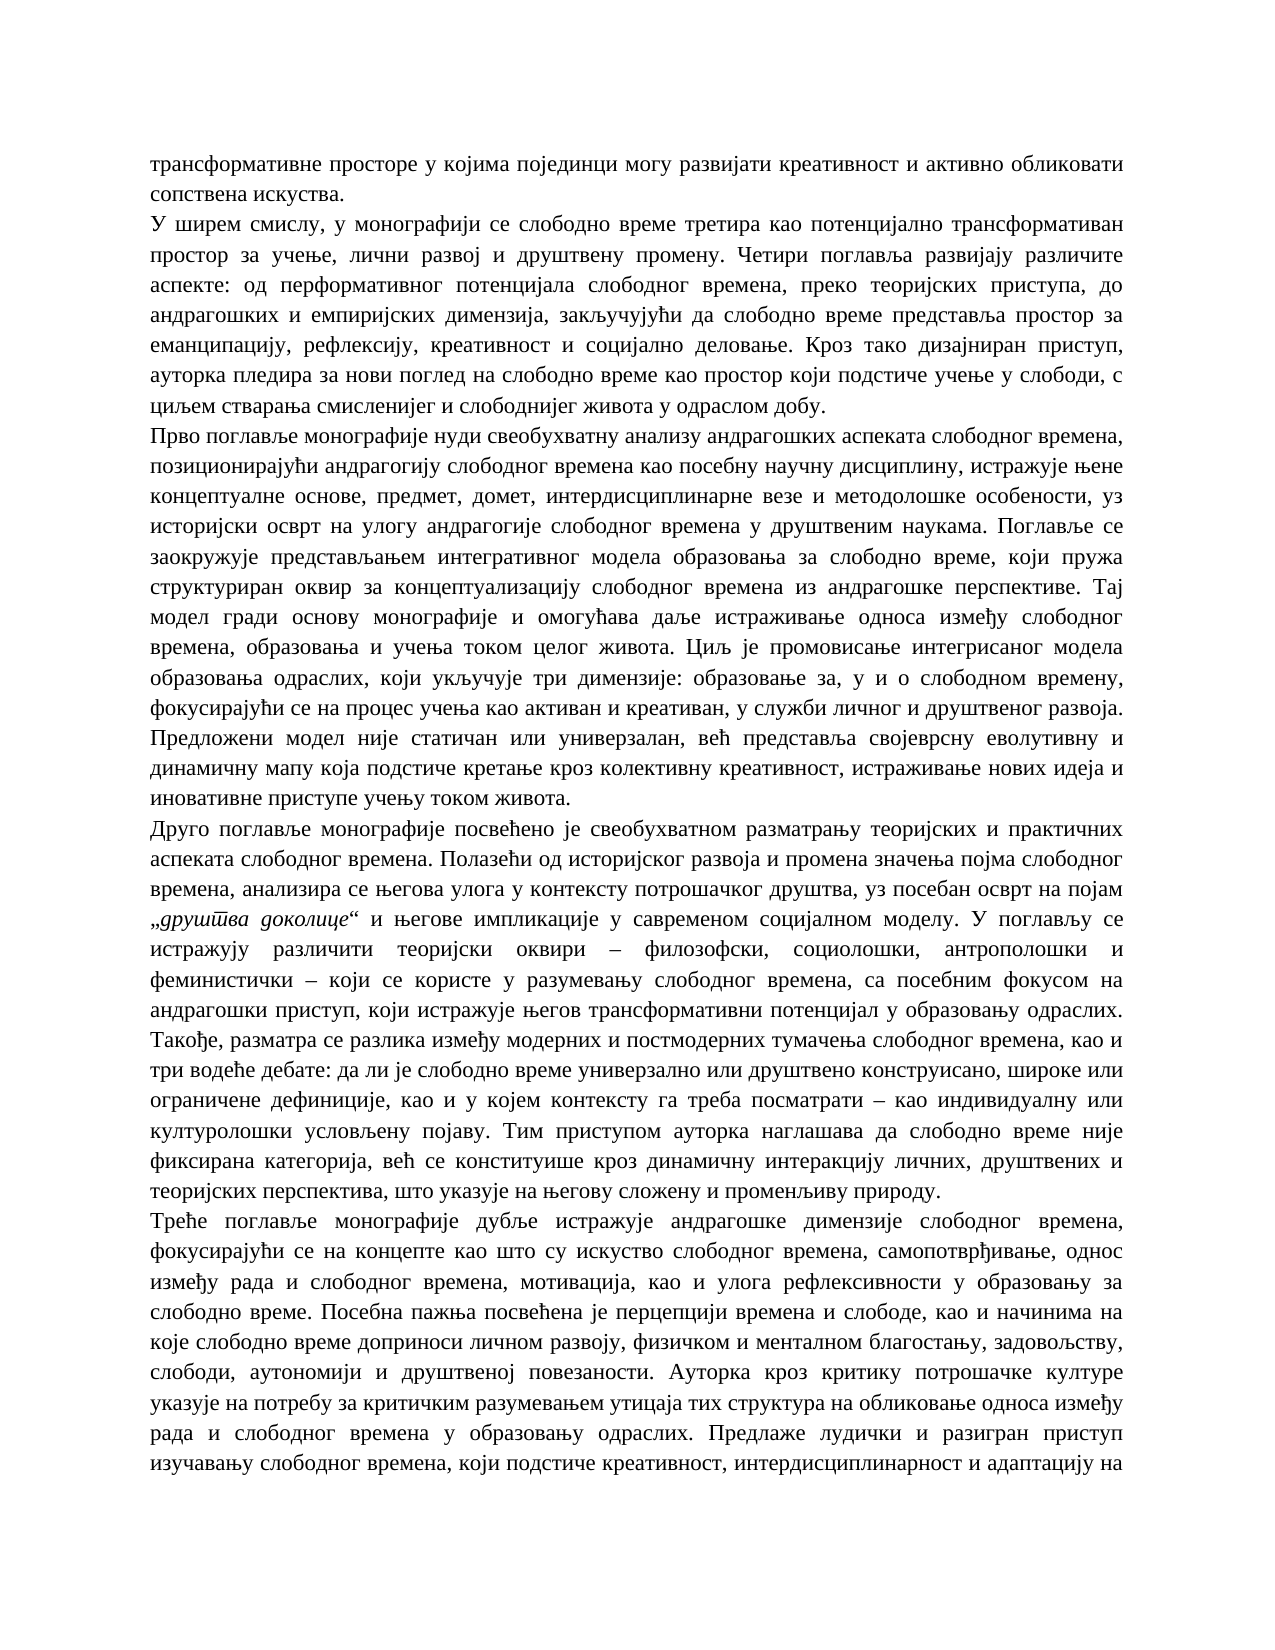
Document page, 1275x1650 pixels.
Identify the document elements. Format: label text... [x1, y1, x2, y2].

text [150, 1207, 1125, 1475]
text Прво поглавље монографије нуди свеобухватну анализу андрагошких аспеката слободног времена, позиционирајући андрагогију слободног времена као посебну научну дисциплину, истражује њене концептуалне основе, предмет, домет, интердисциплинарне везе и методолошке особености, уз историјски осврт на улогу андрагогије слободног времена у друштвеним наукама. Поглавље се заокружује представљањем интегративног модела образовања за слободно време, који пружа структуриран оквир за концептуализацију слободног времена из андрагошке перспективе. Тај модел гради основу монографије и омогућава даље истраживање односа између слободног времена, образовања и учења током целог живота. Циљ је промовисање интегрисаног модела образовања одраслих, који укључује три димензије: образовање за, у и о слободном времену, фокусирајући се на процес учења као активан и креативан, у служби личног и друштвеног развоја. Предложени модел није статичан или универзалан, већ представља својеврсну еволутивну и динамичну мапу која подстиче кретање кроз колективну креативност, истраживање нових идеја и иновативне приступе учењу током живота. [150, 422, 1125, 811]
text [150, 150, 1125, 207]
text У ширем смислу, у монографији се слободно време третира као потенцијално трансформативан простор за учење, лични развој и друштвену промену. Четири поглавља развијају различите аспекте: од перформативног потенцијала слободног времена, преко теоријских приступа, до андрагошких и емпиријских димензија, закључујући да слободно време представља простор за еманципацију, рефлексију, креативност и социјално деловање. Кроз тако дизајниран приступ, ауторка пледира за нови поглед на слободно време као простор који подстиче учење у слободи, с циљем стварања смисленијег и слободнијег живота у одраслом добу. [150, 210, 1125, 418]
text Друго поглавље монографије посвећено је свеобухватном разматрању теоријских и практичних аспеката слободног времена. Полазећи од историјског развоја и промена значења појма слободног времена, анализира се његова улога у контексту потрошачког друштва, уз посебан осврт на појам „друштва доколице“ и његове импликације у савременом социјалном моделу. У поглављу се истражују различити теоријски оквири – филозофски, социолошки, антрополошки и феминистички – који се користе у разумевању слободног времена, са посебним фокусом на андрагошки приступ, који истражује његов трансформативни потенцијал у образовању одраслих. Такође, разматра се разлика између модерних и постмодерних тумачења слободног времена, као и три водеће дебате: да ли је слободно време универзално или друштвено конструисано, широке или ограничене дефиниције, као и у којем контексту га треба посматрати – као индивидуалну или културолошки условљену појаву. Тим приступом ауторка наглашава да слободно време није фиксирана категорија, већ се конституише кроз динамичну интеракцију личних, друштвених и теоријских перспектива, што указује на његову сложену и променљиву природу. [150, 814, 1125, 1203]
